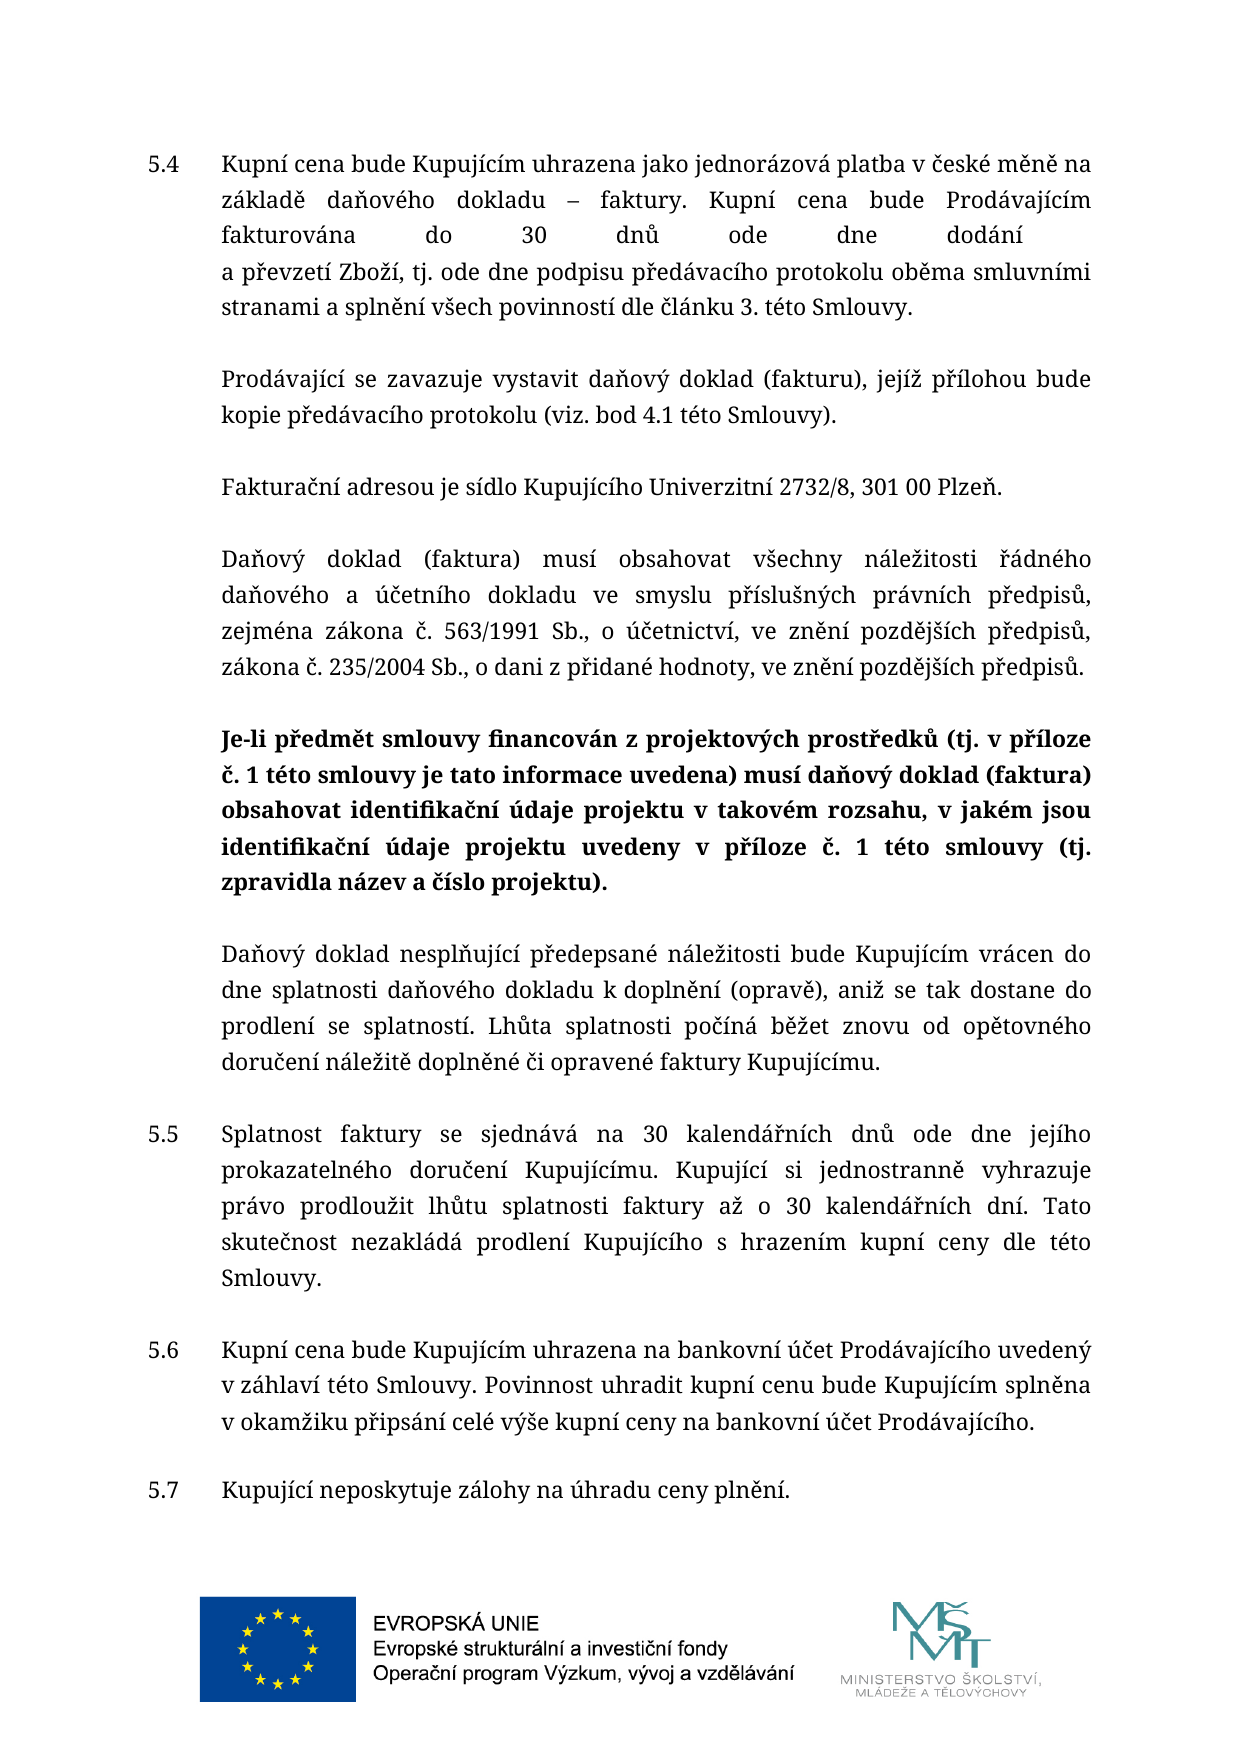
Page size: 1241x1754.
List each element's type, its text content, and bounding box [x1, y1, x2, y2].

picture [147, 1544, 1093, 1754]
text 5.6 Kupní cena bude Kupujícím uhrazena na bankovní účet Prodávajícího uvedený v záhlaví této Smlouvy. Povinnost uhradit kupní cenu bude Kupujícím splněna v okamžiku připsání celé výše kupní ceny na bankovní účet Prodávajícího. [148, 1333, 1093, 1437]
text Je-li předmět smlouvy financován z projektových prostředků (tj. v příloze č. 1 této smlouvy je tato informace uvedena) musí daňový doklad (faktura) obsahovat identifikační údaje projektu v takovém rozsahu, v jakém jsou identifikační údaje projektu uvedeny v příloze č. 1 této smlouvy (tj. zpravidla název a číslo projektu). [221, 723, 1093, 898]
text Daňový doklad (faktura) musí obsahovat všechny náležitosti řádného daňového a účetního dokladu ve smyslu příslušných právních předpisů, zejména zákona č. 563/1991 Sb., o účetnictví, ve znění pozdějších předpisů, zákona č. 235/2004 Sb., o dani z přidané hodnoty, ve znění pozdějších předpisů. [221, 543, 1093, 682]
text 5.5 Splatnost faktury se sjednává na 30 kalendářních dnů ode dne jejího prokazatelného doručení Kupujícímu. Kupující si jednostranně vyhrazuje právo prodloužit lhůtu splatnosti faktury až o 30 kalendářních dní. Tato skutečnost nezakládá prodlení Kupujícího s hrazením kupní ceny dle této Smlouvy. [148, 1118, 1093, 1293]
text Daňový doklad nesplňující předepsané náležitosti bude Kupujícím vrácen do dne splatnosti daňového dokladu k doplnění (opravě), aniž se tak dostane do prodlení se splatností. Lhůta splatnosti počíná běžet znovu od opětovného doručení náležitě doplněné či opravené faktury Kupujícímu. [221, 938, 1093, 1077]
text 5.4 Kupní cena bude Kupujícím uhrazena jako jednorázová platba v české měně na základě daňového dokladu – faktury. Kupní cena bude Prodávajícím fakturována do 30 dnů ode dne dodání a převzetí Zboží, tj. ode dne podpisu předávacího protokolu oběma smluvními stranami a splnění všech povinností dle článku 3. této Smlouvy. [148, 148, 1093, 323]
text 5.7 Kupující neposkytuje zálohy na úhradu ceny plnění. [148, 1473, 1093, 1505]
text Prodávající se zavazuje vystavit daňový doklad (fakturu), jejíž přílohou bude kopie předávacího protokolu (viz. bod 4.1 této Smlouvy). [221, 363, 1093, 430]
text Fakturační adresou je sídlo Kupujícího Univerzitní 2732/8, 301 00 Plzeň. [221, 471, 1093, 502]
